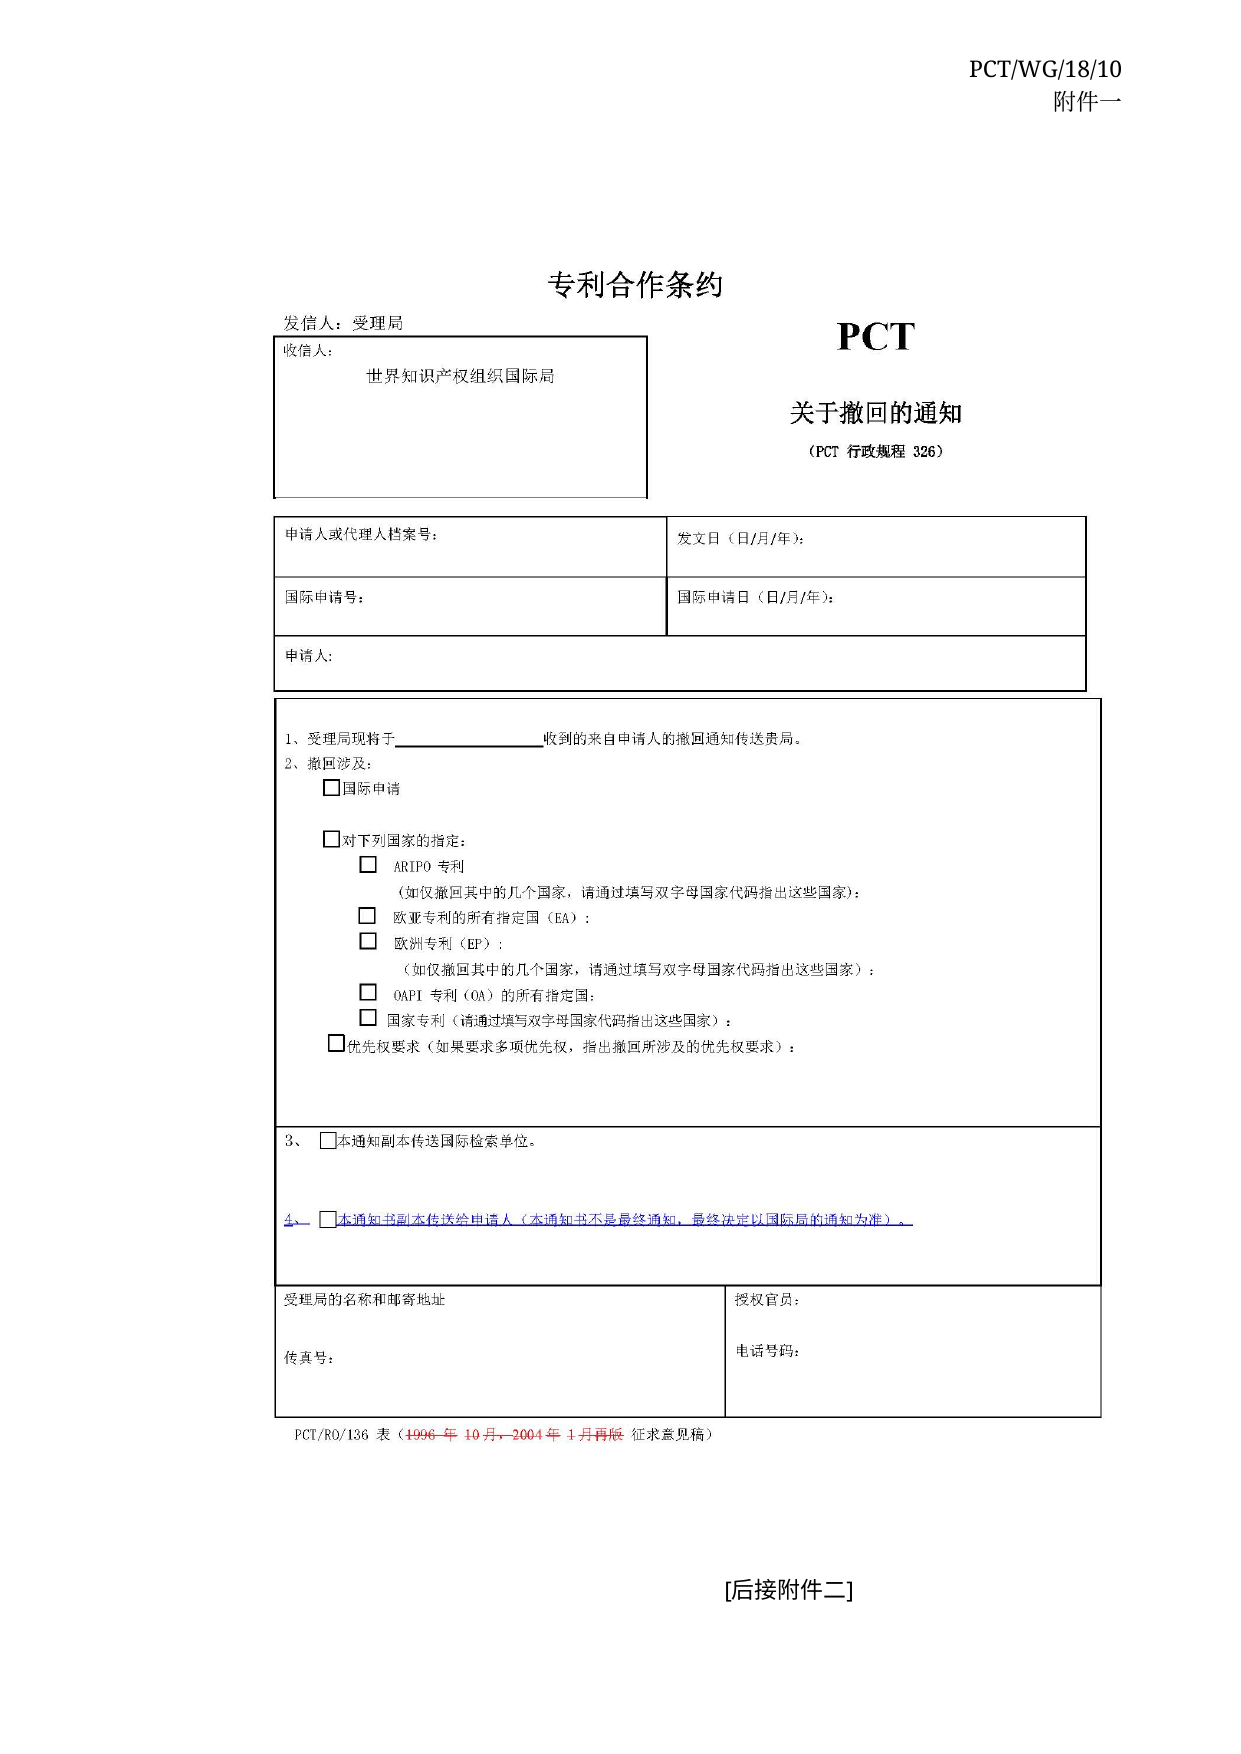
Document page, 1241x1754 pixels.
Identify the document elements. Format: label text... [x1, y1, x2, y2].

text [后接附件二] [724, 1569, 1122, 1605]
picture [147, 142, 1123, 1520]
